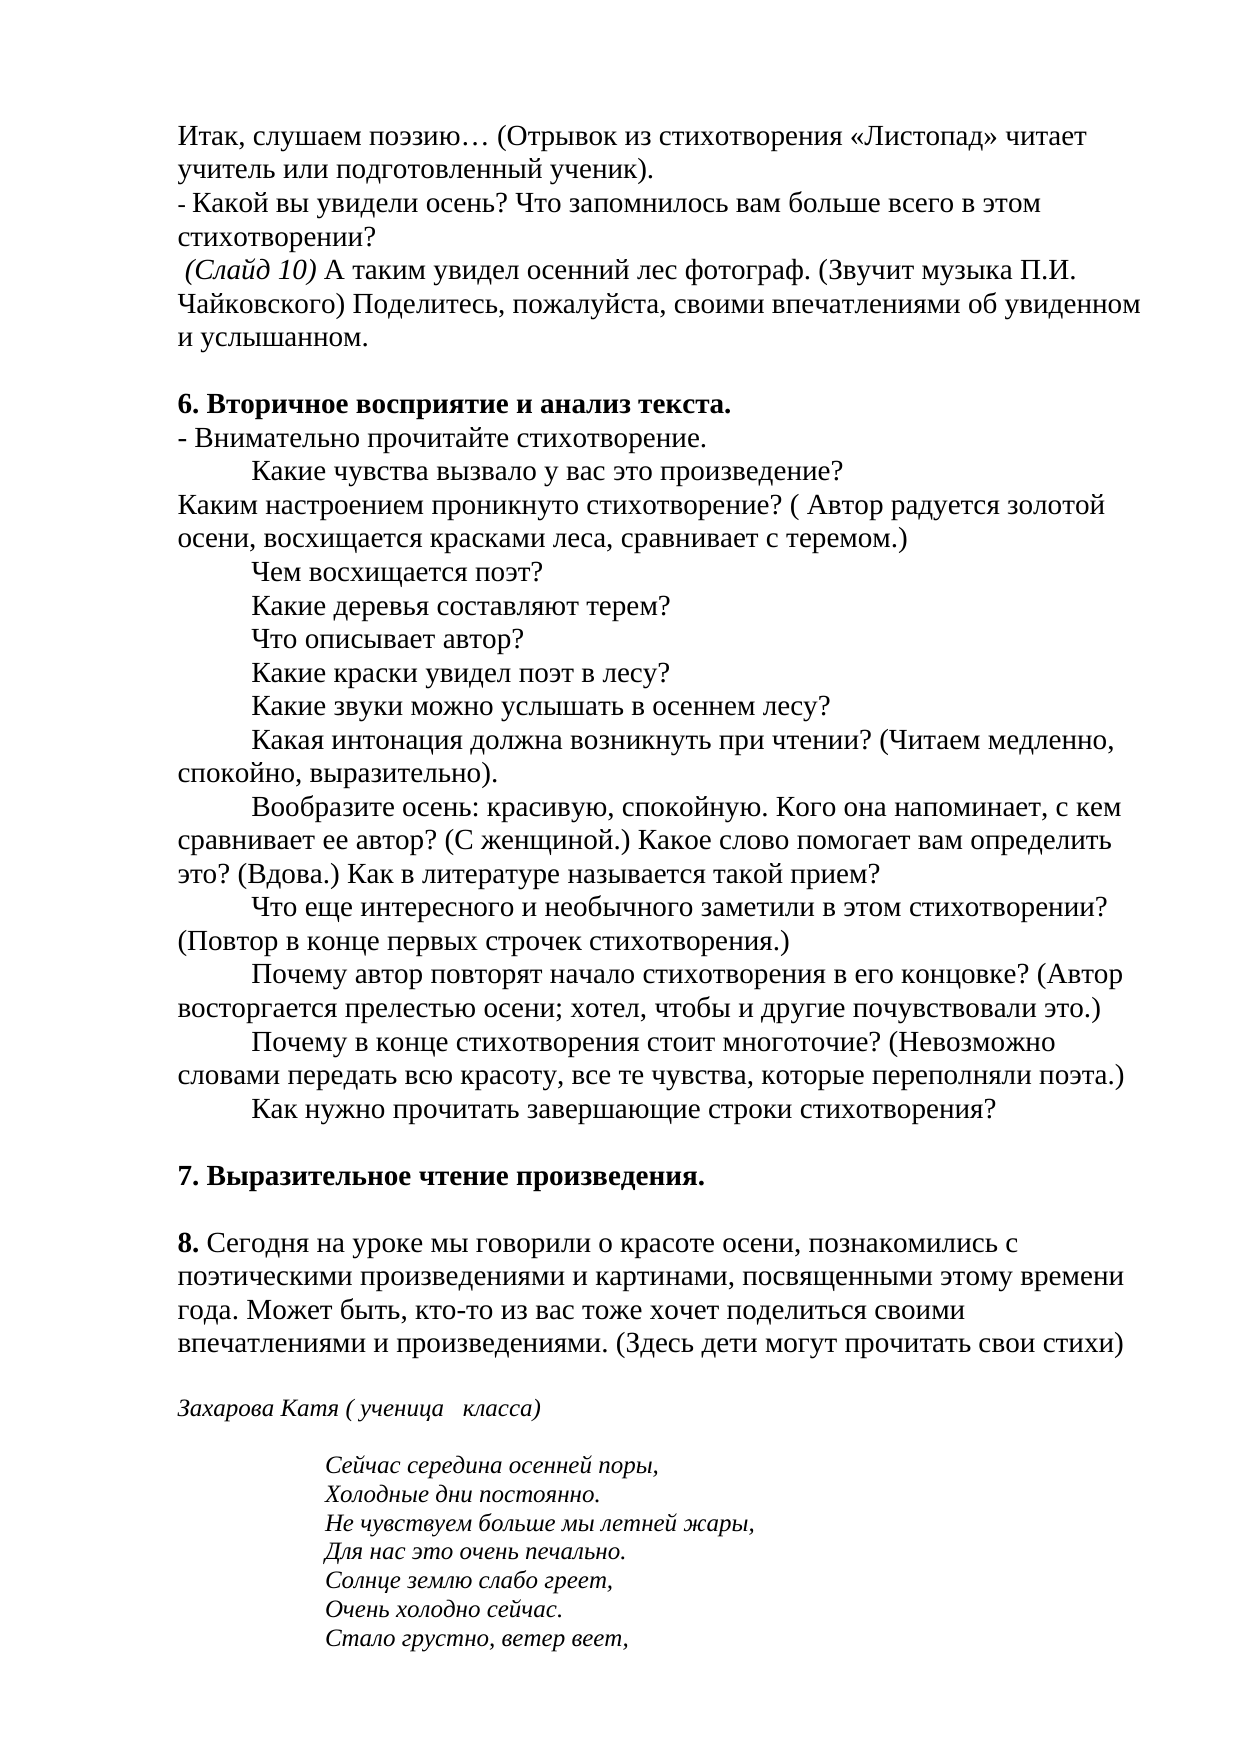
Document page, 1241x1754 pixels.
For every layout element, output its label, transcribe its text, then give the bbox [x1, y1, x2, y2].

text Солнце землю слабо греет, [177, 1565, 1152, 1594]
text (Слайд 10) А таким увидел осенний лес фотограф. (Звучит музыка П.И. Чайковского) Поделитесь, пожалуйста, своими впечатлениями об увиденном и услышанном. [177, 252, 1152, 353]
text Какие чувства вызвало у вас это произведение? [177, 453, 1152, 487]
text Почему в конце стихотворения стоит многоточие? (Невозможно словами передать всю красоту, все те чувства, которые переполняли поэта.) [177, 1024, 1152, 1091]
text Почему автор повторят начало стихотворения в его концовке? (Автор восторгается прелестью осени; хотел, чтобы и другие почувствовали это.) [177, 957, 1152, 1024]
text Итак, слушаем поэзию… (Отрывок из стихотворения «Листопад» читает учитель или подготовленный ученик). [177, 118, 1152, 185]
text Какие звуки можно услышать в осеннем лесу? [177, 688, 1152, 722]
text Вообразите осень: красивую, спокойную. Кого она напоминает, с кем сравнивает ее автор? (С женщиной.) Какое слово помогает вам определить это? (Вдова.) Как в литературе называется такой прием? [177, 789, 1152, 889]
text Очень холодно сейчас. [177, 1594, 1152, 1623]
text Стало грустно, ветер веет, [177, 1623, 1152, 1651]
text 7. Выразительное чтение произведения. [177, 1158, 1152, 1191]
text Для нас это очень печально. [177, 1536, 1152, 1565]
text 8. Сегодня на уроке мы говорили о красоте осени, познакомились с поэтическими произведениями и картинами, посвященными этому времени года. Может быть, кто-то из вас тоже хочет поделиться своими впечатлениями и произведениями. (Здесь дети могут прочитать свои стихи) [177, 1225, 1152, 1359]
text Холодные дни постоянно. [177, 1479, 1152, 1508]
text Не чувствуем больше мы летней жары, [177, 1508, 1152, 1536]
text Как нужно прочитать завершающие строки стихотворения? [177, 1091, 1152, 1124]
text Захарова Катя ( ученица класса) [177, 1393, 1152, 1421]
text Каким настроением проникнуто стихотворение? ( Автор радуется золотой осени, восхищается красками леса, сравнивает с теремом.) [177, 487, 1152, 554]
text Какие краски увидел поэт в лесу? [177, 655, 1152, 688]
text Что еще интересного и необычного заметили в этом стихотворении? (Повтор в конце первых строчек стихотворения.) [177, 889, 1152, 957]
text 6. Вторичное восприятие и анализ текста. [177, 386, 1152, 420]
text Какая интонация должна возникнуть при чтении? (Читаем медленно, спокойно, выразительно). [177, 722, 1152, 789]
text - Внимательно прочитайте стихотворение. [177, 420, 1152, 453]
text Сейчас середина осенней поры, [177, 1450, 1152, 1479]
text - Какой вы увидели осень? Что запомнилось вам больше всего в этом стихотворении? [177, 185, 1152, 252]
text Какие деревья составляют терем? [177, 588, 1152, 621]
text Что описывает автор? [177, 621, 1152, 655]
text Чем восхищается поэт? [177, 554, 1152, 588]
